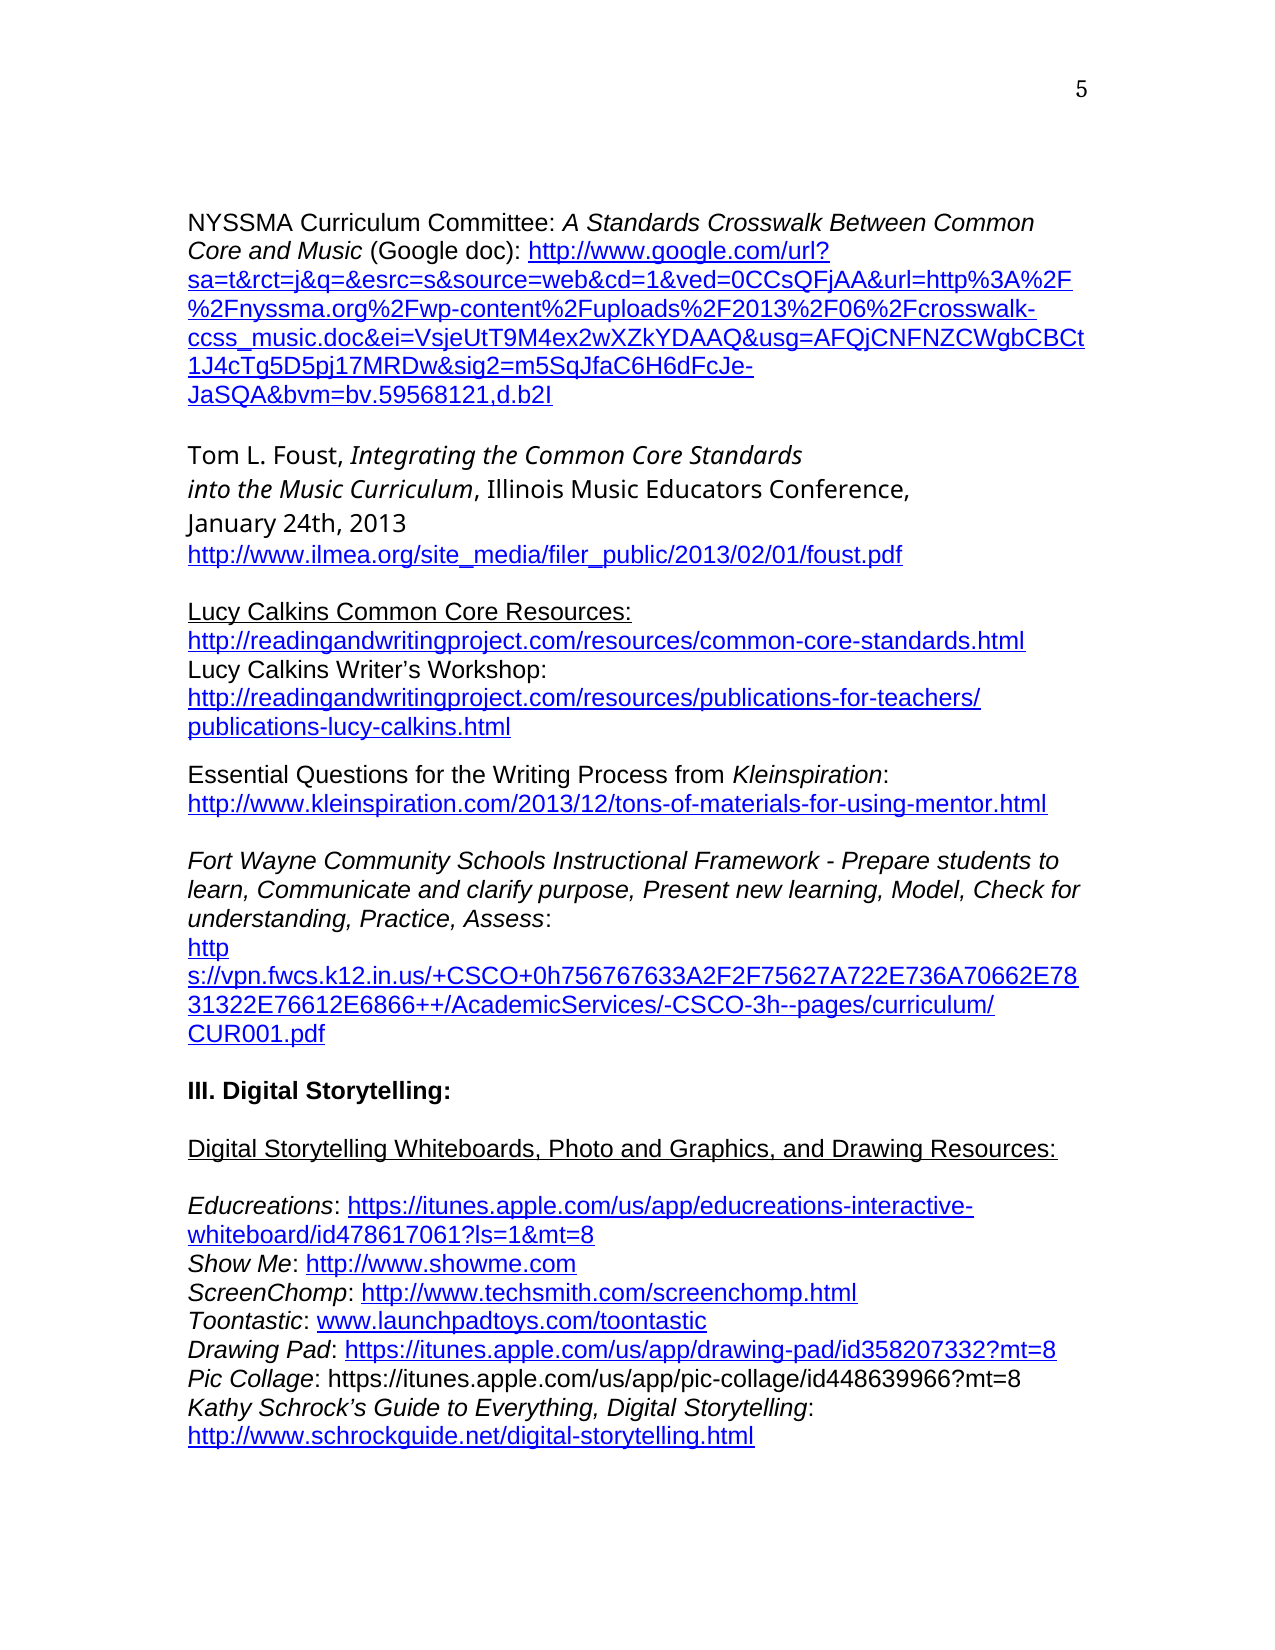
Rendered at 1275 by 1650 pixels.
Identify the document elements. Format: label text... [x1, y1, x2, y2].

text Kathy Schrock’s Guide to Everything, Digital Storytelling: [187, 1393, 1087, 1421]
text Show Me: http://www.showme.com [187, 1249, 1087, 1278]
text http://www.ilmea.org/site_media/filer_public/2013/02/01/foust.pdf [187, 540, 1087, 568]
text Drawing Pad: https://itunes.apple.com/us/app/drawing-pad/id358207332?mt=8 [187, 1335, 1087, 1364]
text Tom L. Foust, Integrating the Common Core Standards [187, 437, 1087, 472]
text III. Digital Storytelling: [187, 1076, 1087, 1105]
text Toontastic: www.launchpadtoys.com/toontastic [187, 1306, 1087, 1335]
text ScreenChomp: http://www.techsmith.com/screenchomp.html [187, 1278, 1087, 1306]
text Pic Collage: https://itunes.apple.com/us/app/pic-collage/id448639966?mt=8 [187, 1364, 1087, 1393]
text Lucy Calkins Writer’s Workshop: http://readingandwritingproject.com/resources/publications-for-teachers/publications-lucy-calkins.html [187, 655, 1087, 741]
text Lucy Calkins Common Core Resources: [187, 597, 1087, 626]
text NYSSMA Curriculum Committee: A Standards Crosswalk Between Common Core and Music (Google doc): http://www.google.com/url?sa=t&rct=j&q=&esrc=s&source=web&cd=1&ved=0CCsQFjAA&url=http%3A%2F%2Fnyssma.org%2Fwp-content%2Fuploads%2F2013%2F06%2Fcrosswalk-ccss_music.doc&ei=VsjeUtT9M4ex2wXZkYDAAQ&usg=AFQjCNFNZCWgbCBCt1J4cTg5D5pj17MRDw&sig2=m5SqJfaC6H6dFcJe-JaSQA&bvm=bv.59568121,d.b2I [187, 207, 1087, 409]
text Fort Wayne Community Schools Instructional Framework - Prepare students to learn, Communicate and clarify purpose, Present new learning, Model, Check for understanding, Practice, Assess: https://vpn.fwcs.k12.in.us/+CSCO+0h756767633A2F2F75627A722E736A70662E7831322E76612E6866++/AcademicServices/-CSCO-3h--pages/curriculum/CUR001.pdf [187, 846, 1087, 1048]
text http://www.schrockguide.net/digital-storytelling.html [187, 1421, 1087, 1450]
text January 24th, 2013 [187, 506, 1087, 540]
text into the Music Curriculum, Illinois Music Educators Conference, [187, 472, 1087, 506]
text Digital Storytelling Whiteboards, Photo and Graphics, and Drawing Resources: [187, 1134, 1087, 1163]
text Educreations: https://itunes.apple.com/us/app/educreations-interactive-whiteboard/id478617061?ls=1&mt=8 [187, 1191, 1087, 1249]
text http://readingandwritingproject.com/resources/common-core-standards.html [187, 626, 1087, 655]
text Essential Questions for the Writing Process from Kleinspiration: http://www.kleinspiration.com/2013/12/tons-of-materials-for-using-mentor.html [187, 760, 1087, 818]
